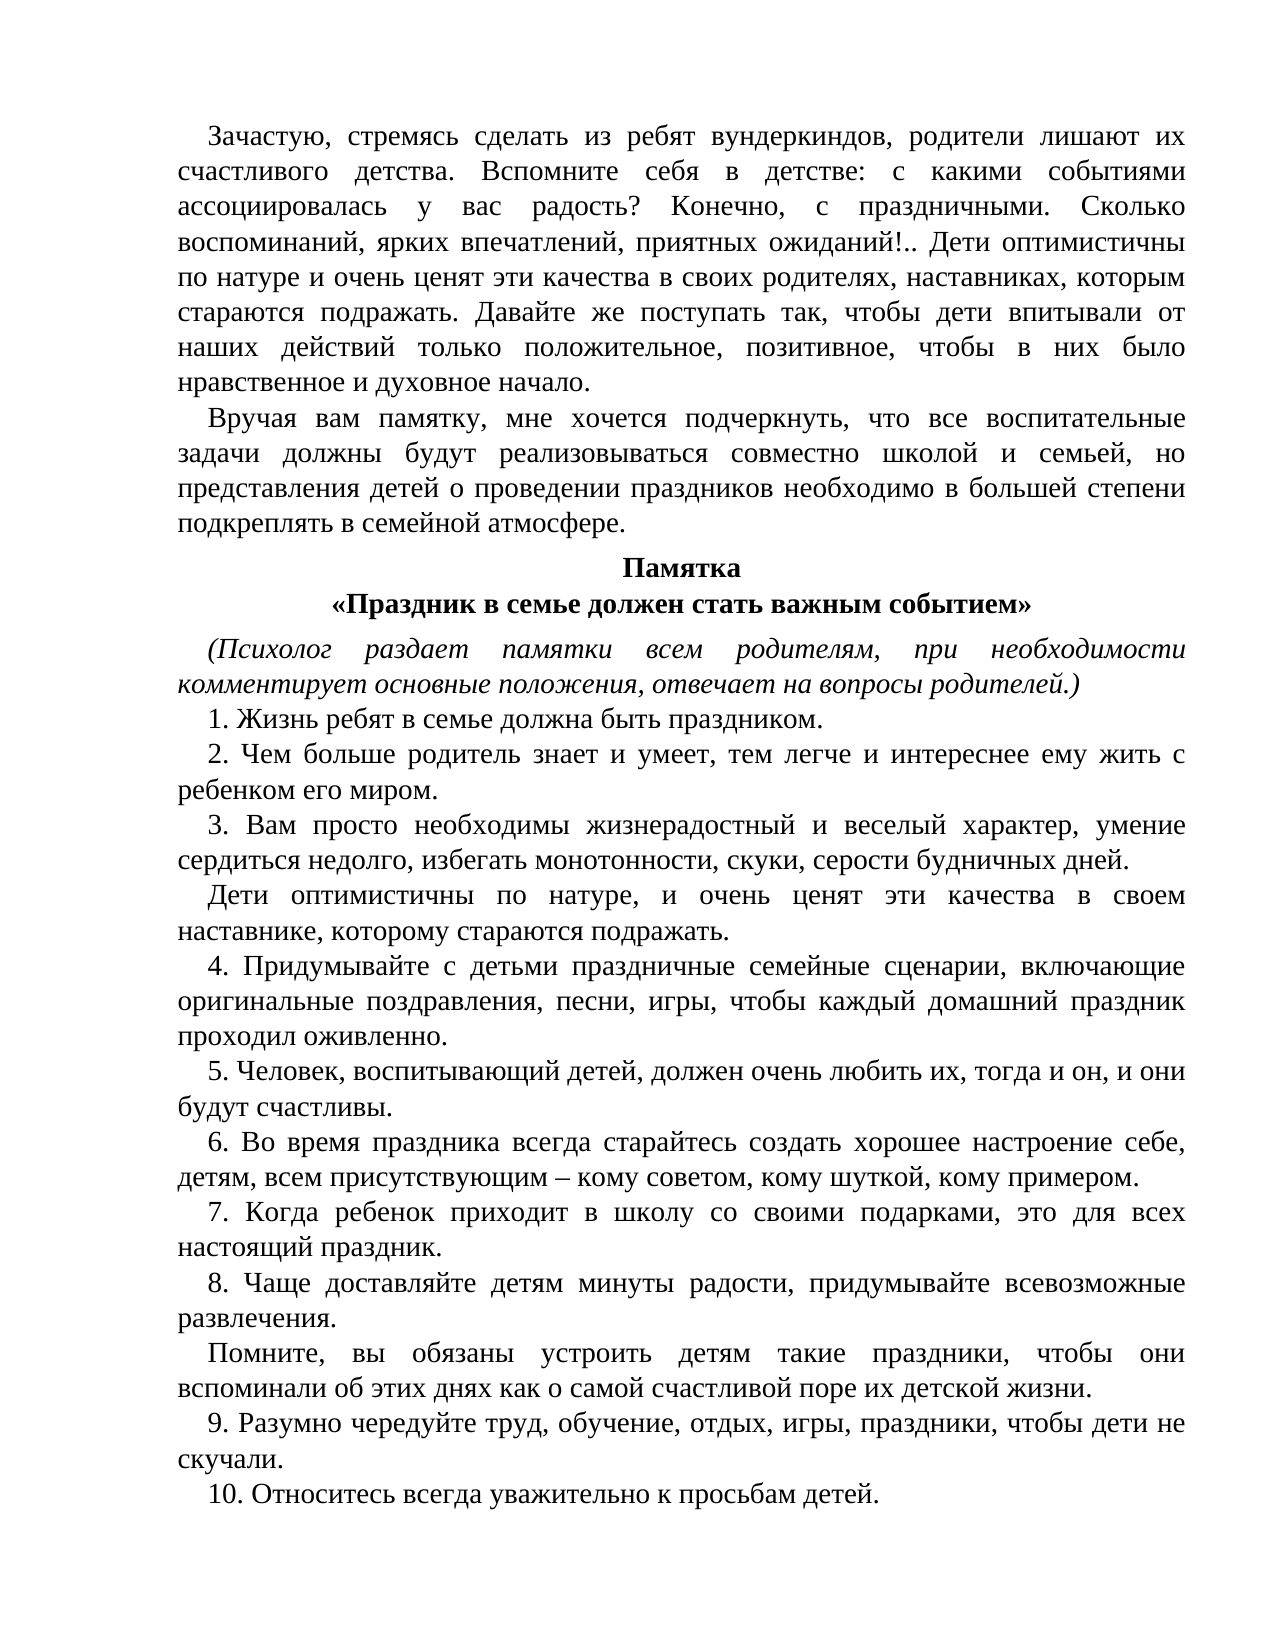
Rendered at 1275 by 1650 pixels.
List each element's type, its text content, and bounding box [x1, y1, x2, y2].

text 7. Когда ребенок приходит в школу со своими подарками, это для всех настоящий праздник. [177, 1194, 1186, 1263]
text Дети оптимистичны по натуре, и очень ценят эти качества в своем наставнике, которому стараются подражать. [177, 877, 1186, 946]
text Помните, вы обязаны устроить детям такие праздники, чтобы они вспоминали об этих днях как о самой счастливой поре их детской жизни. [177, 1335, 1186, 1404]
text 9. Разумно чередуйте труд, обучение, отдых, игры, праздники, чтобы дети не скучали. [177, 1406, 1186, 1474]
text 3. Вам просто необходимы жизнерадостный и веселый характер, умение сердиться недолго, избегать монотонности, скуки, серости будничных дней. [177, 807, 1186, 876]
text Памятка «Праздник в семье должен стать важным событием» [177, 551, 1186, 619]
text 5. Человек, воспитывающий детей, должен очень любить их, тогда и он, и они будут счастливы. [177, 1053, 1186, 1122]
text 4. Придумывайте с детьми праздничные семейные сценарии, включающие оригинальные поздравления, песни, игры, чтобы каждый домашний праздник проходил оживленно. [177, 948, 1186, 1052]
text Вручая вам памятку, мне хочется подчеркнуть, что все воспитательные задачи должны будут реализовываться совместно школой и семьей, но представления детей о проведении праздников необходимо в большей степени подкреплять в семейной атмосфере. [177, 400, 1186, 539]
text 2. Чем больше родитель знает и умеет, тем легче и интереснее ему жить с ребенком его миром. [177, 737, 1186, 805]
text 10. Относитесь всегда уважительно к просьбам детей. [177, 1476, 1186, 1509]
text 1. Жизнь ребят в семье должна быть праздником. [177, 701, 1186, 735]
text 8. Чаще доставляйте детям минуты радости, придумывайте всевозможные развлечения. [177, 1265, 1186, 1333]
text Зачастую, стремясь сделать из ребят вундеркиндов, родители лишают их счастливого детства. Вспомните себя в детстве: с какими событиями ассоциировалась у вас радость? Конечно, с праздничными. Сколько воспоминаний, ярких впечатлений, приятных ожиданий!.. Дети оптимистичны по натуре и очень ценят эти качества в своих родителях, наставниках, которым стараются подражать. Давайте же поступать так, чтобы дети впитывали от наших действий только положительное, позитивное, чтобы в них было нравственное и духовное начало. [177, 118, 1186, 398]
text 6. Во время праздника всегда старайтесь создать хорошее настроение себе, детям, всем присутствующим – кому советом, кому шуткой, кому примером. [177, 1124, 1186, 1193]
text (Психолог раздает памятки всем родителям, при необходимости комментирует основные положения, отвечает на вопросы родителей.) [177, 631, 1186, 700]
